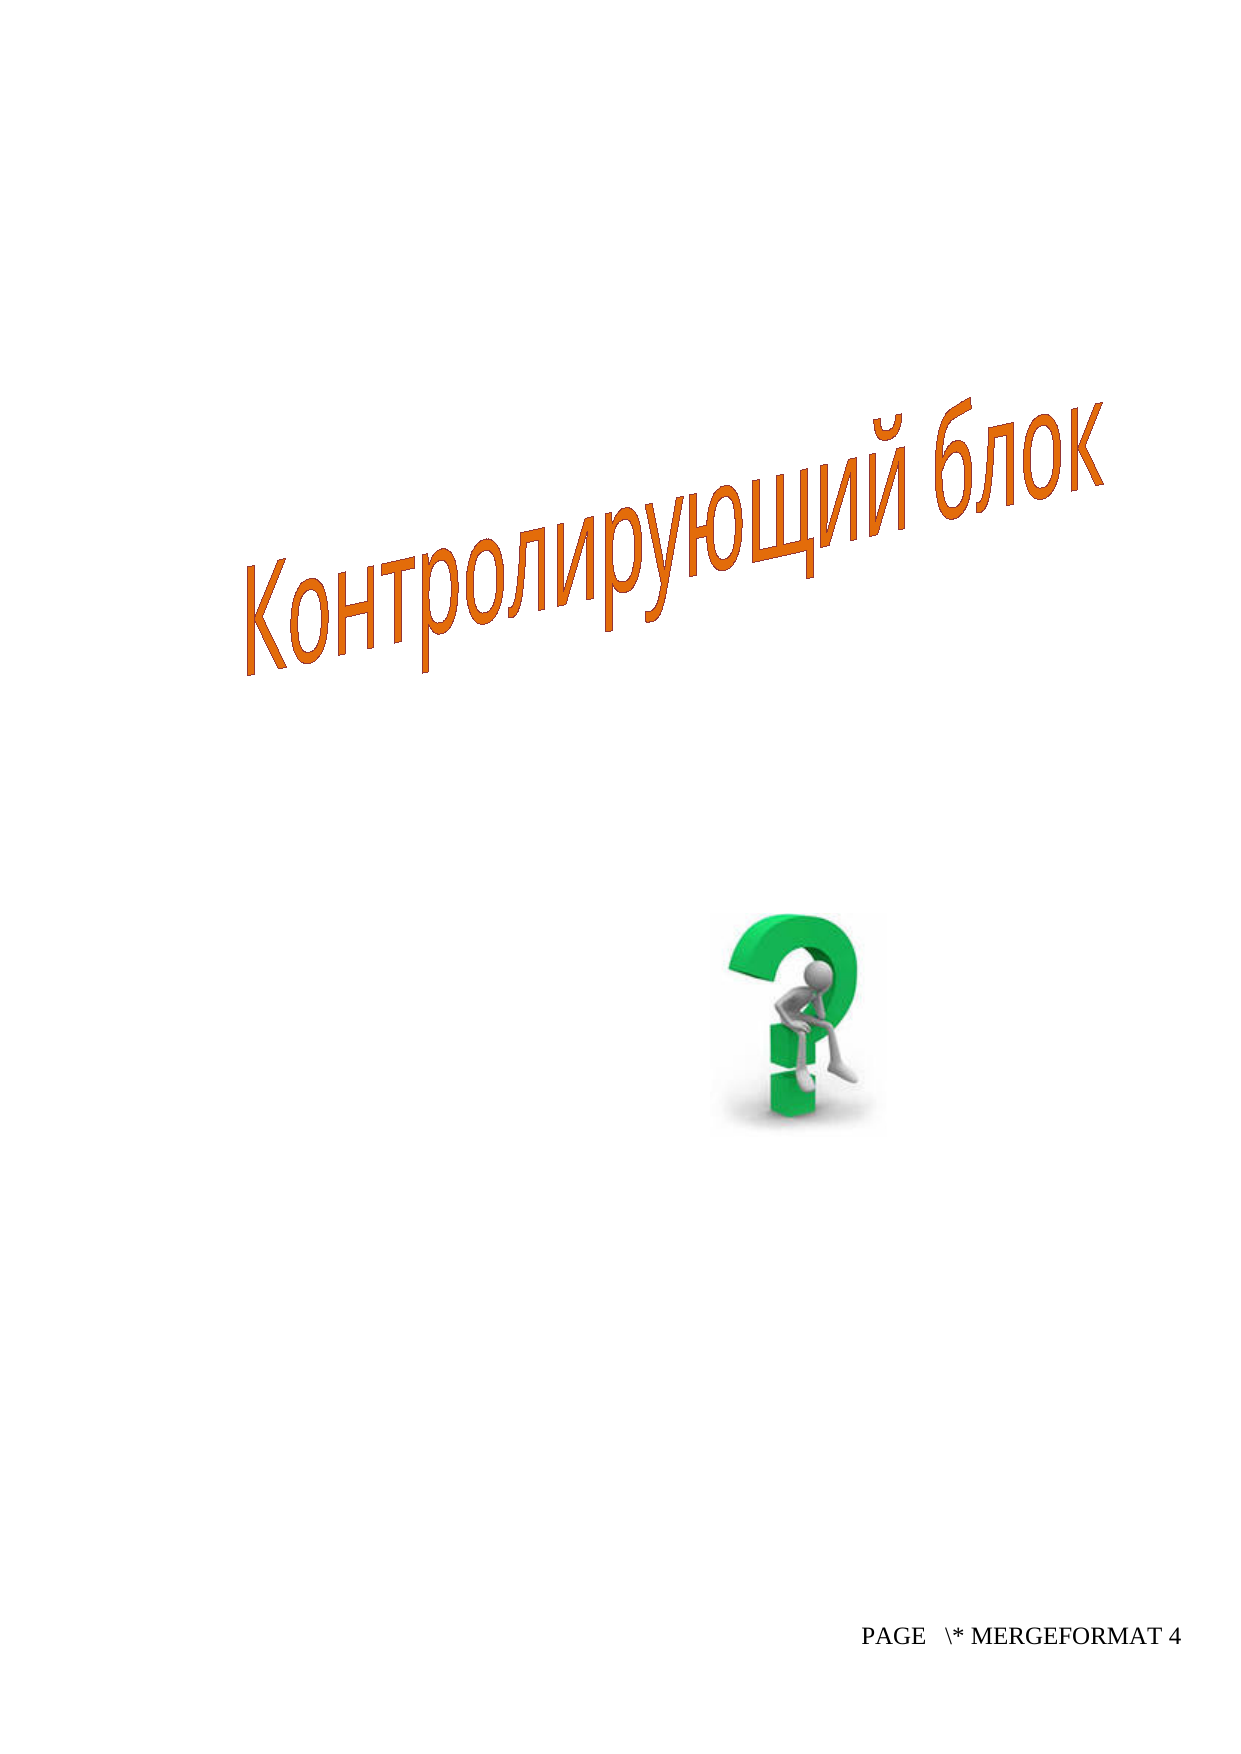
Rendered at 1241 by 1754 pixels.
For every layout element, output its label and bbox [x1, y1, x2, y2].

picture [710, 913, 887, 1137]
